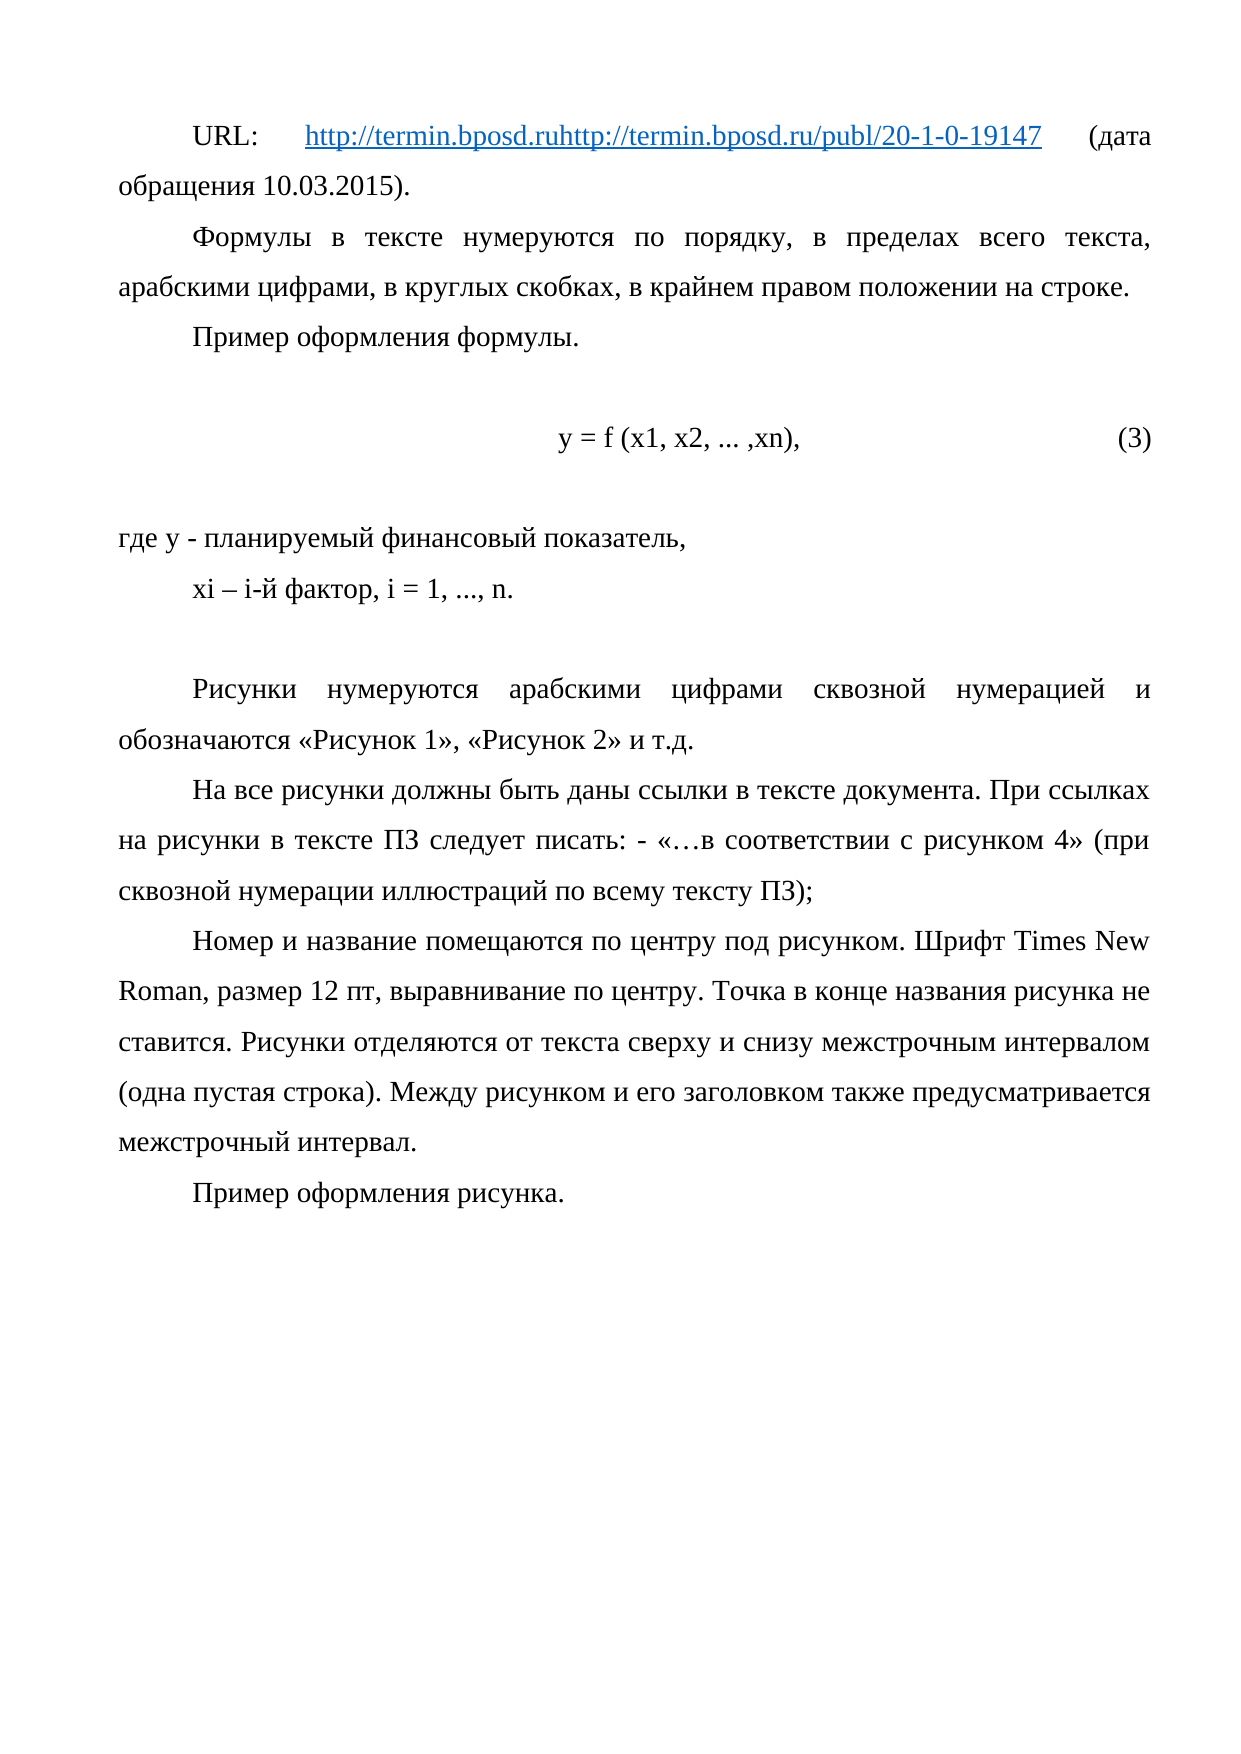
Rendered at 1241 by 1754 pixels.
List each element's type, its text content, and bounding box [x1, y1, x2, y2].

text Пример оформления рисунка. [118, 1175, 1152, 1208]
text хi – i-й фактор, i = 1, ..., n. [118, 571, 1152, 604]
text На все рисунки должны быть даны ссылки в тексте документа. При ссылках на рисунки в тексте ПЗ следует писать: - «…в соответствии с рисунком 4» (при сквозной нумерации иллюстраций по всему тексту ПЗ); [118, 772, 1152, 906]
text где у - планируемый финансовый показатель, [118, 521, 1152, 554]
text URL: http://termin.bposd.ruhttp://termin.bposd.ru/publ/20-1-0-19147 (дата обращения 10.03.2015). [118, 118, 1152, 202]
text Формулы в тексте нумеруются по порядку, в пределах всего текста, арабскими цифрами, в круглых скобках, в крайнем правом положении на строке. [118, 219, 1152, 303]
text Номер и название помещаются по центру под рисунком. Шрифт Times New Roman, размер 12 пт, выравнивание по центру. Точка в конце названия рисунка не ставится. Рисунки отделяются от текста сверху и снизу межстрочным интервалом (одна пустая строка). Между рисунком и его заголовком также предусматривается межстрочный интервал. [118, 923, 1152, 1158]
text Пример оформления формулы. [118, 319, 1152, 353]
text Рисунки нумеруются арабскими цифрами сквозной нумерацией и обозначаются «Рисунок 1», «Рисунок 2» и т.д. [118, 672, 1152, 755]
text y = f (х1, x2, ... ,хn), (3) [118, 420, 1152, 453]
